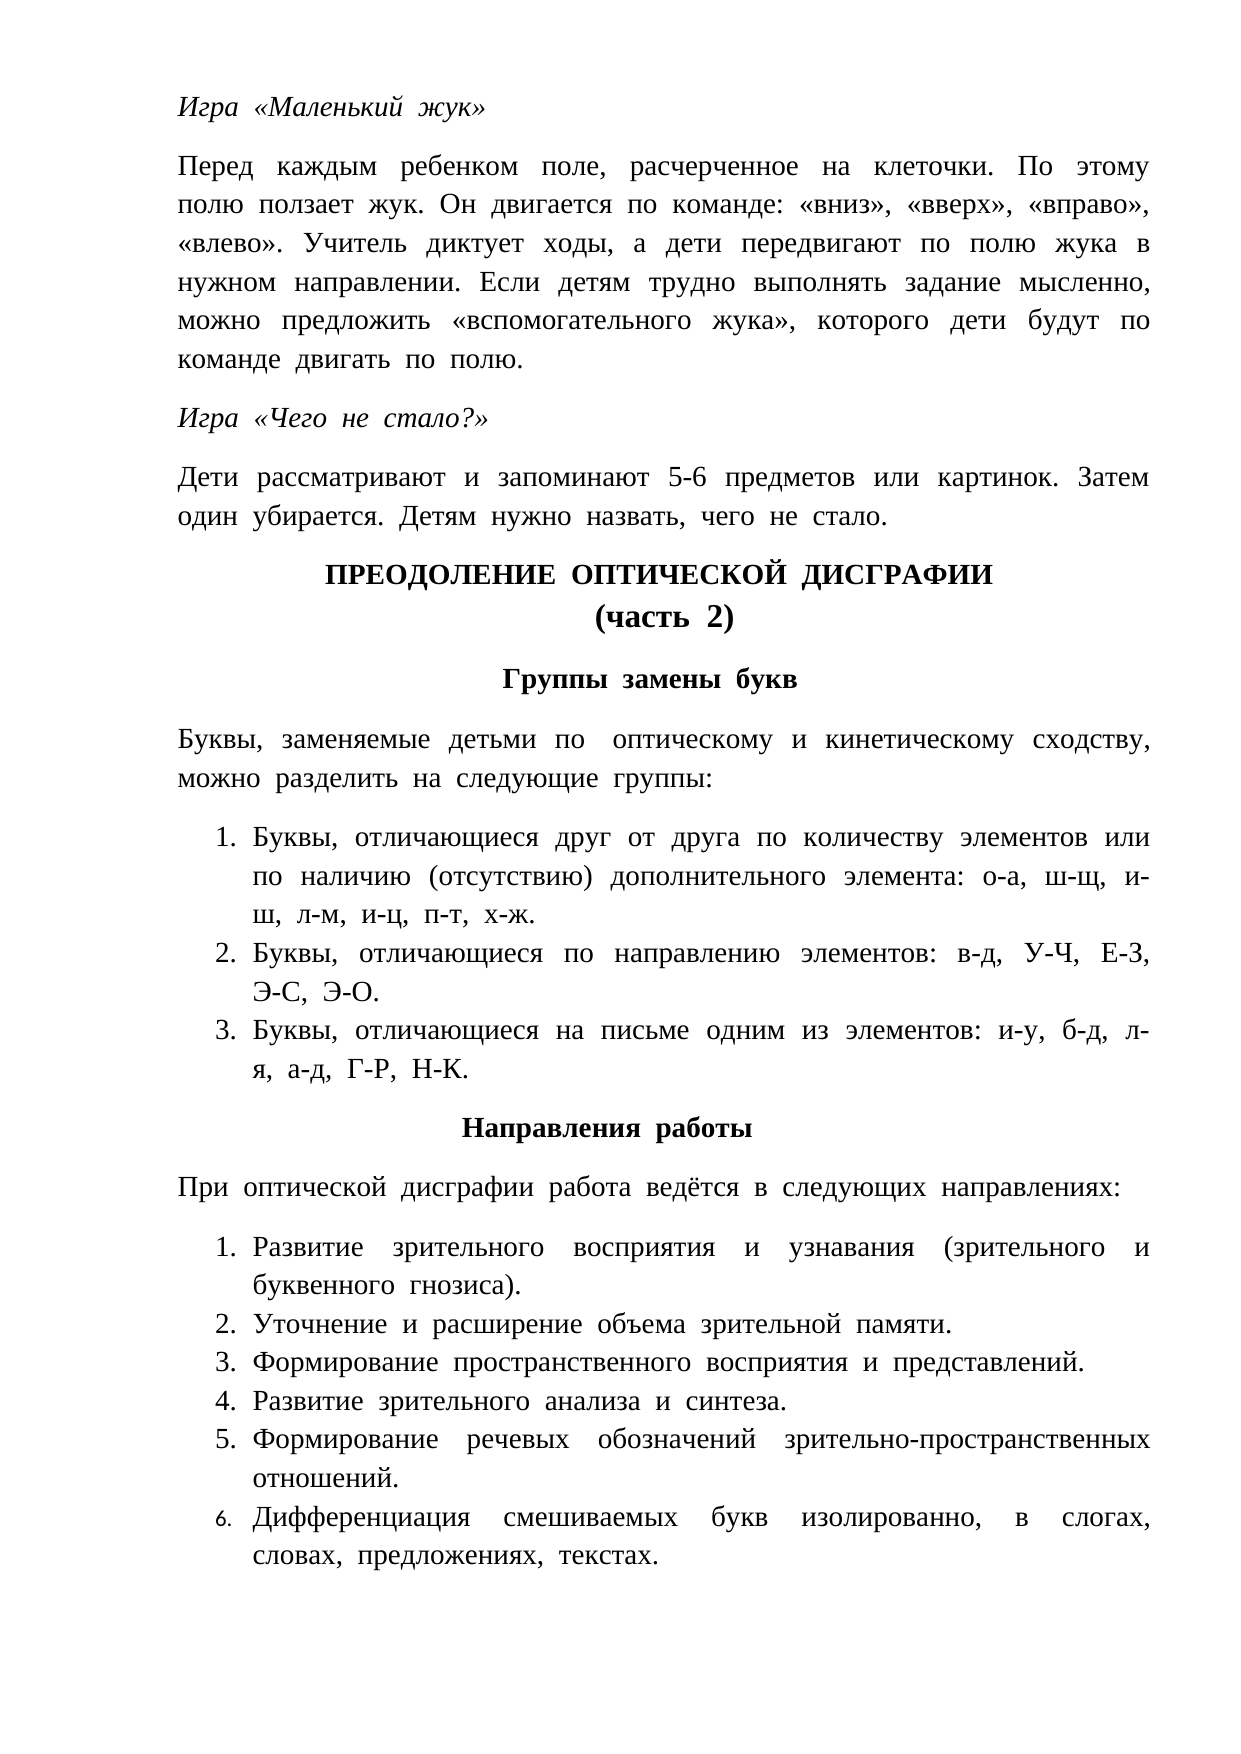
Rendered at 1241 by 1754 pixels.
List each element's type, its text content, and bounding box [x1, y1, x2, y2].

text Дети рассматривают и запоминают 5-6 предметов или картинок. Затем один убирается. Детям нужно назвать, чего не стало. [177, 459, 1152, 532]
list Формирование речевых обозначений зрительно-пространственных отношений. [215, 1422, 1152, 1494]
list Уточнение и расширение объема зрительной памяти. [215, 1306, 1152, 1339]
text Игра «Маленький жук» [177, 89, 1152, 122]
text При оптической дисграфии работа ведётся в следующих направлениях: [177, 1169, 1152, 1203]
list Буквы, отличающиеся друг от друга по количеству элементов или по наличию (отсутствию) дополнительного элемента: о-а, ш-щ, и-ш, л-м, и-ц, п-т, х-ж. [215, 819, 1152, 930]
text ПРЕОДОЛЕНИЕ ОПТИЧЕСКОЙ ДИСГРАФИИ (часть 2) [0, 557, 1152, 635]
text Буквы, заменяемые детьми по оптическому и кинетическому сходству, можно разделить на следующие группы: [177, 722, 1152, 794]
list Развитие зрительного восприятия и узнавания (зрительного и буквенного гнозиса). [215, 1229, 1152, 1301]
text Направления работы [177, 1110, 1152, 1144]
text Группы замены букв [177, 662, 1152, 695]
text Перед каждым ребенком поле, расчерченное на клеточки. По этому полю ползает жук. Он двигается по команде: «вниз», «вверх», «вправо», «влево». Учитель диктует ходы, а дети передвигают по полю жука в нужном направлении. Если детям трудно выполнять задание мысленно, можно предложить «вспомогательного жука», которого дети будут по команде двигать по полю. [177, 148, 1152, 374]
text Игра «Чего не стало?» [177, 400, 1152, 434]
list Буквы, отличающиеся по направлению элементов: в-д, У-Ч, Е-З, Э-С, Э-О. [215, 935, 1152, 1007]
list Формирование пространственного восприятия и представлений. [215, 1344, 1152, 1378]
list Буквы, отличающиеся на письме одним из элементов: и-у, б-д, л-я, а-д, Г-Р, Н-К. [215, 1012, 1152, 1084]
list Дифференциация смешиваемых букв изолированно, в слогах, словах, предложениях, текстах. [215, 1499, 1152, 1571]
list Развитие зрительного анализа и синтеза. [215, 1383, 1152, 1417]
